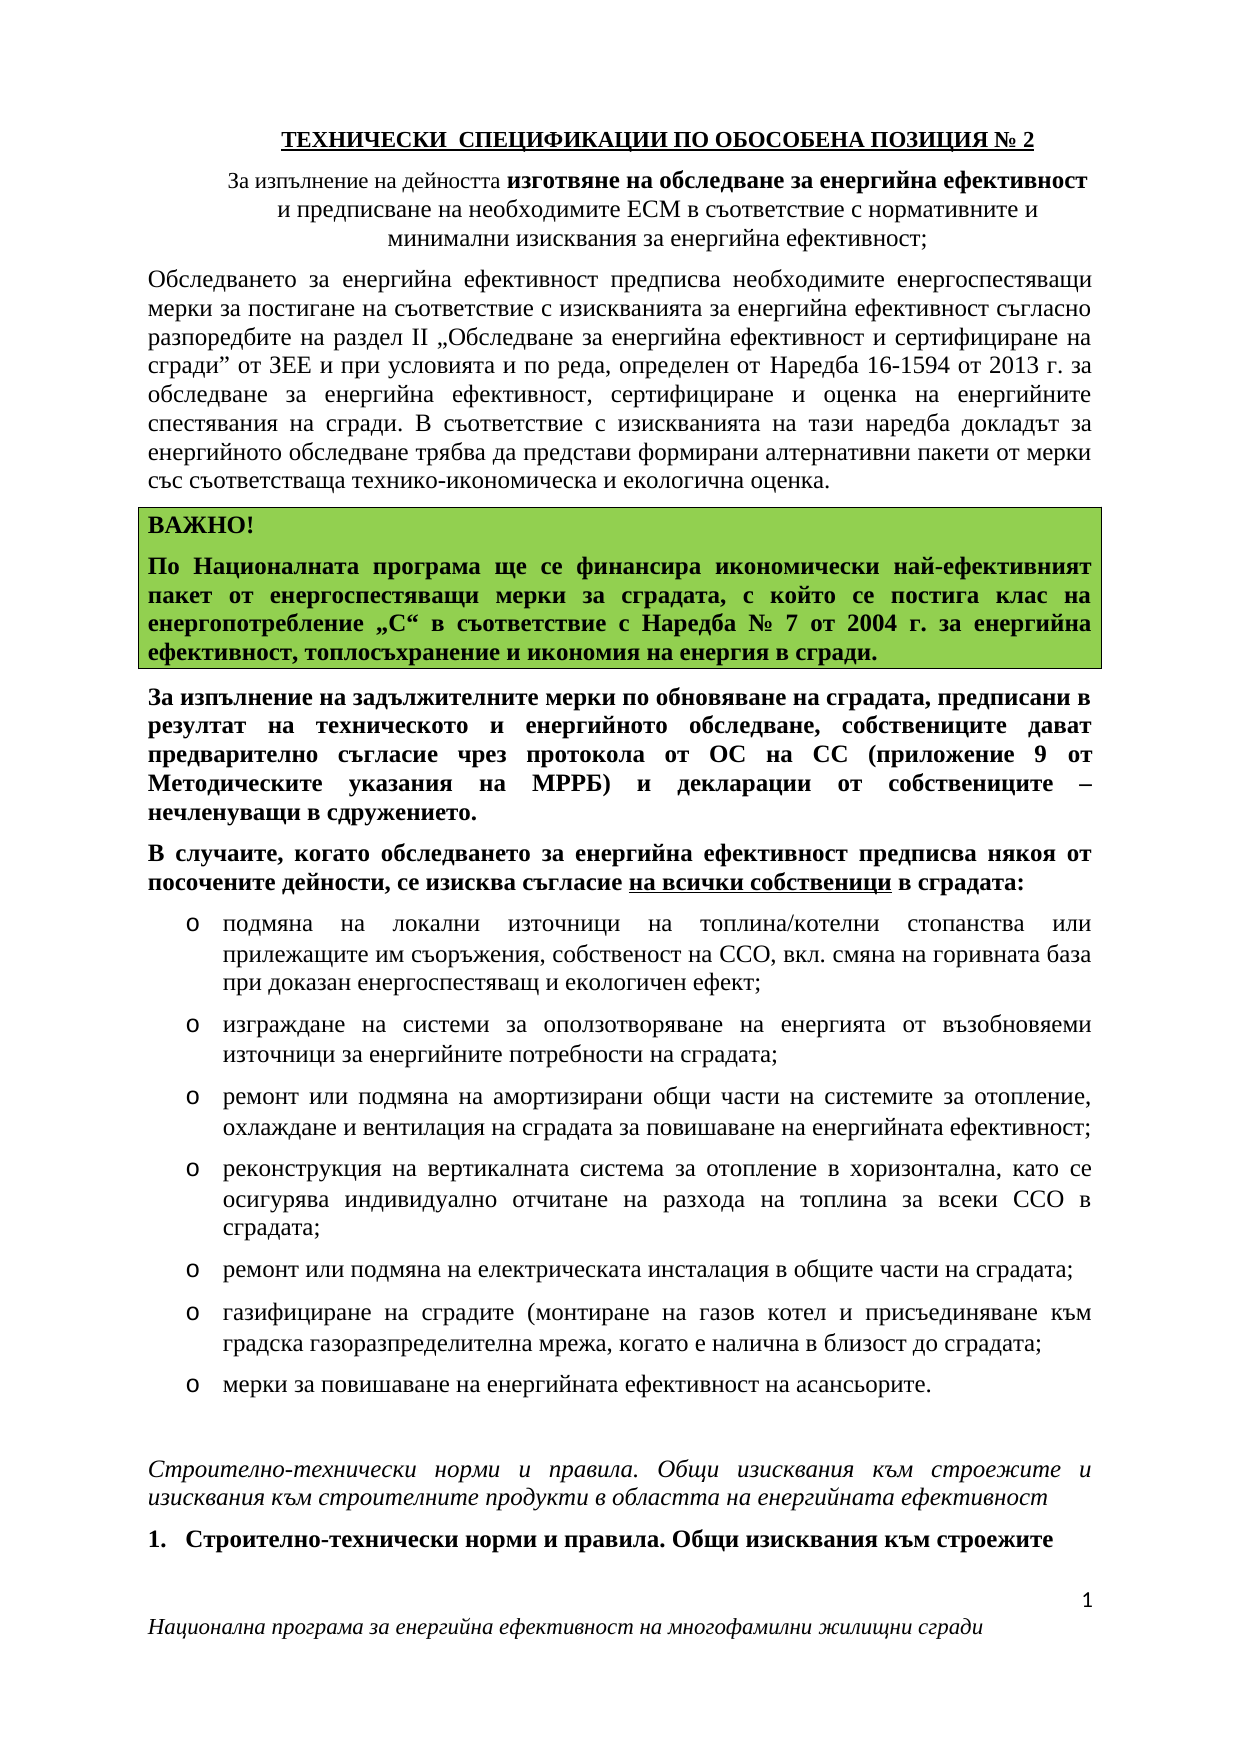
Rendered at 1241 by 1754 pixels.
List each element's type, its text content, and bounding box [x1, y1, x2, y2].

text За изпълнение на задължителните мерки по обновяване на сградата, предписани в резултат на техническото и енергийното обследване, собствениците дават предварително съгласие чрез протокола от ОС на СС (приложение 9 oт Методическите указания на МРРБ) и декларации от собствениците – нечленуващи в сдружението. [148, 682, 1092, 825]
list изграждане на системи за оползотворяване на енергията от възобновяеми източници за енергийните потребности на сградата; [185, 1009, 1092, 1068]
list ремонт или подмяна на амортизирани общи части на системите за отопление, охлаждане и вентилация на сградата за повишаване на енергийната ефективност; [185, 1081, 1092, 1140]
list газифициране на сградите (монтиране на газов котел и присъединяване към градска газоразпределителна мрежа, когато е налична в близост до сградата; [185, 1297, 1092, 1357]
text По Националната програма ще се финансира икономически най-ефективният пакет от енергоспестяващи мерки за сградата, с който се постига клас на енергопотребление „С“ в съответствие с Наредба № 7 от 2004 г. за енергийна ефективност, топлосъхранение и икономия на енергия в сгради. [139, 548, 1101, 668]
list реконструкция на вертикалната система за отопление в хоризонтална, като се осигурява индивидуално отчитане на разхода на топлина за всеки ССО в сградата; [185, 1153, 1092, 1241]
list Строително-технически норми и правила. Общи изисквания към строежите [148, 1524, 1092, 1552]
text За изпълнение на дейността изготвяне на обследване за енергийна ефективност и предписване на необходимите ЕСМ в съответствие с нормативните и минимални изисквания за енергийна ефективност; [223, 165, 1092, 252]
list подмяна на локални източници на топлина/котелни стопанства или прилежащите им съоръжения, собственост на ССО, вкл. смяна на горивната база при доказан енергоспестяващ и екологичен ефект; [185, 908, 1092, 996]
text TEХНИЧЕСКИ СПЕЦИФИКАЦИИ ПО ОБОСОБЕНА ПОЗИЦИЯ № 2 [223, 127, 1092, 153]
text В случаите, когато обследването за енергийна ефективност предписва някоя от посочените дейности, се изисква съгласие на всички собственици в сградата: [148, 838, 1092, 895]
list ремонт или подмяна на електрическата инсталация в общите части на сградата; [185, 1254, 1092, 1284]
text Строително-технически норми и правила. Общи изисквания към строежите и изисквания към строителните продукти в областта на енергийната ефективност [148, 1454, 1092, 1511]
text Обследването за енергийна ефективност предписва необходимите енергоспестяващи мерки за постигане на съответствие с изискванията за енергийна ефективност съгласно разпоредбите на раздел II „Обследване за енергийна ефективност и сертифициране на сгради” от ЗЕЕ и при условията и по реда, определен от Наредба 16-1594 от 2013 г. за обследване за енергийна ефективност, сертифициране и оценка на енергийните спестявания на сгради. В съответствие с изискванията на тази наредба докладът за енергийното обследване трябва да представи формирани алтернативни пакети от мерки със съответстваща технико-икономическа и екологична оценка. [148, 264, 1092, 494]
list мерки за повишаване на енергийната ефективност на асансьорите. [185, 1369, 1092, 1400]
text ВАЖНО! [139, 508, 1101, 538]
